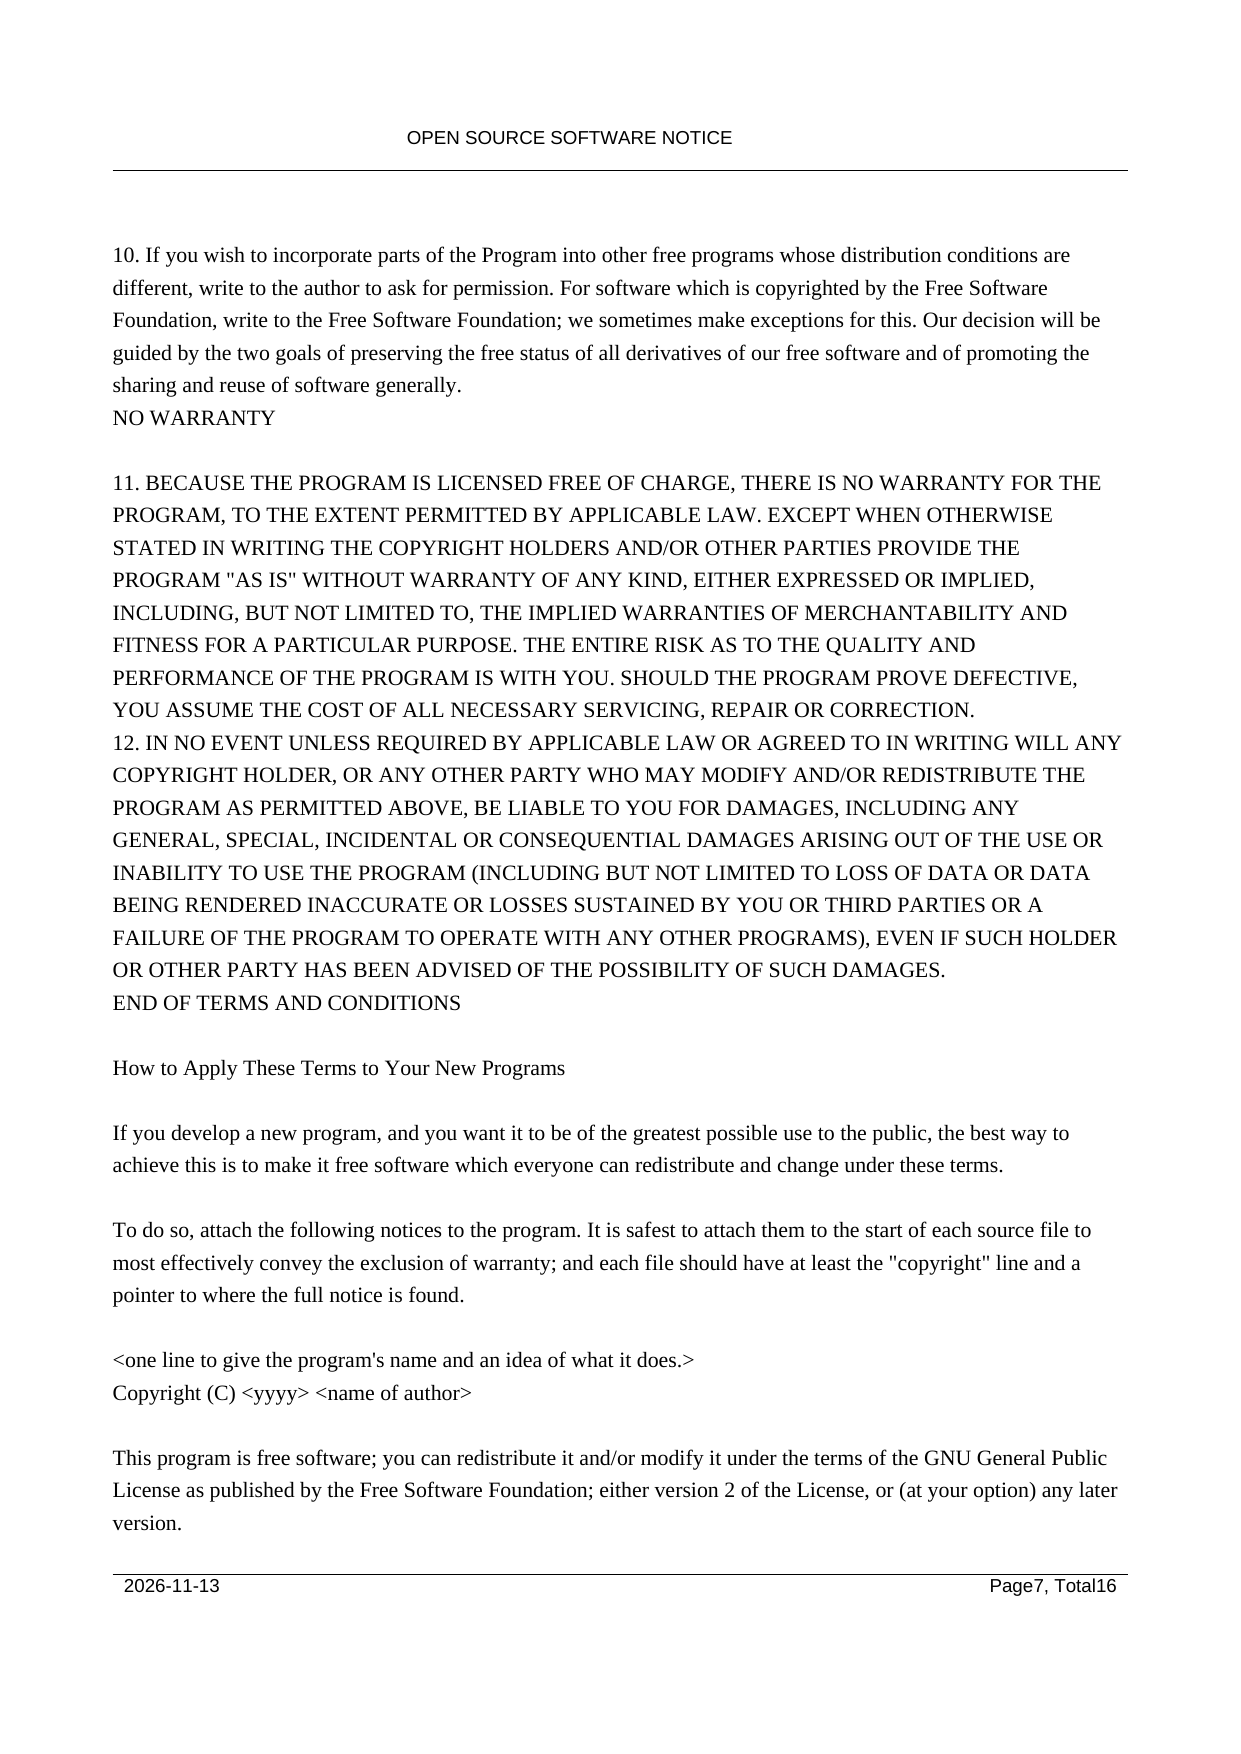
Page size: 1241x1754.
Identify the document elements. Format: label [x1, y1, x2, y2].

text [112, 206, 1128, 1539]
